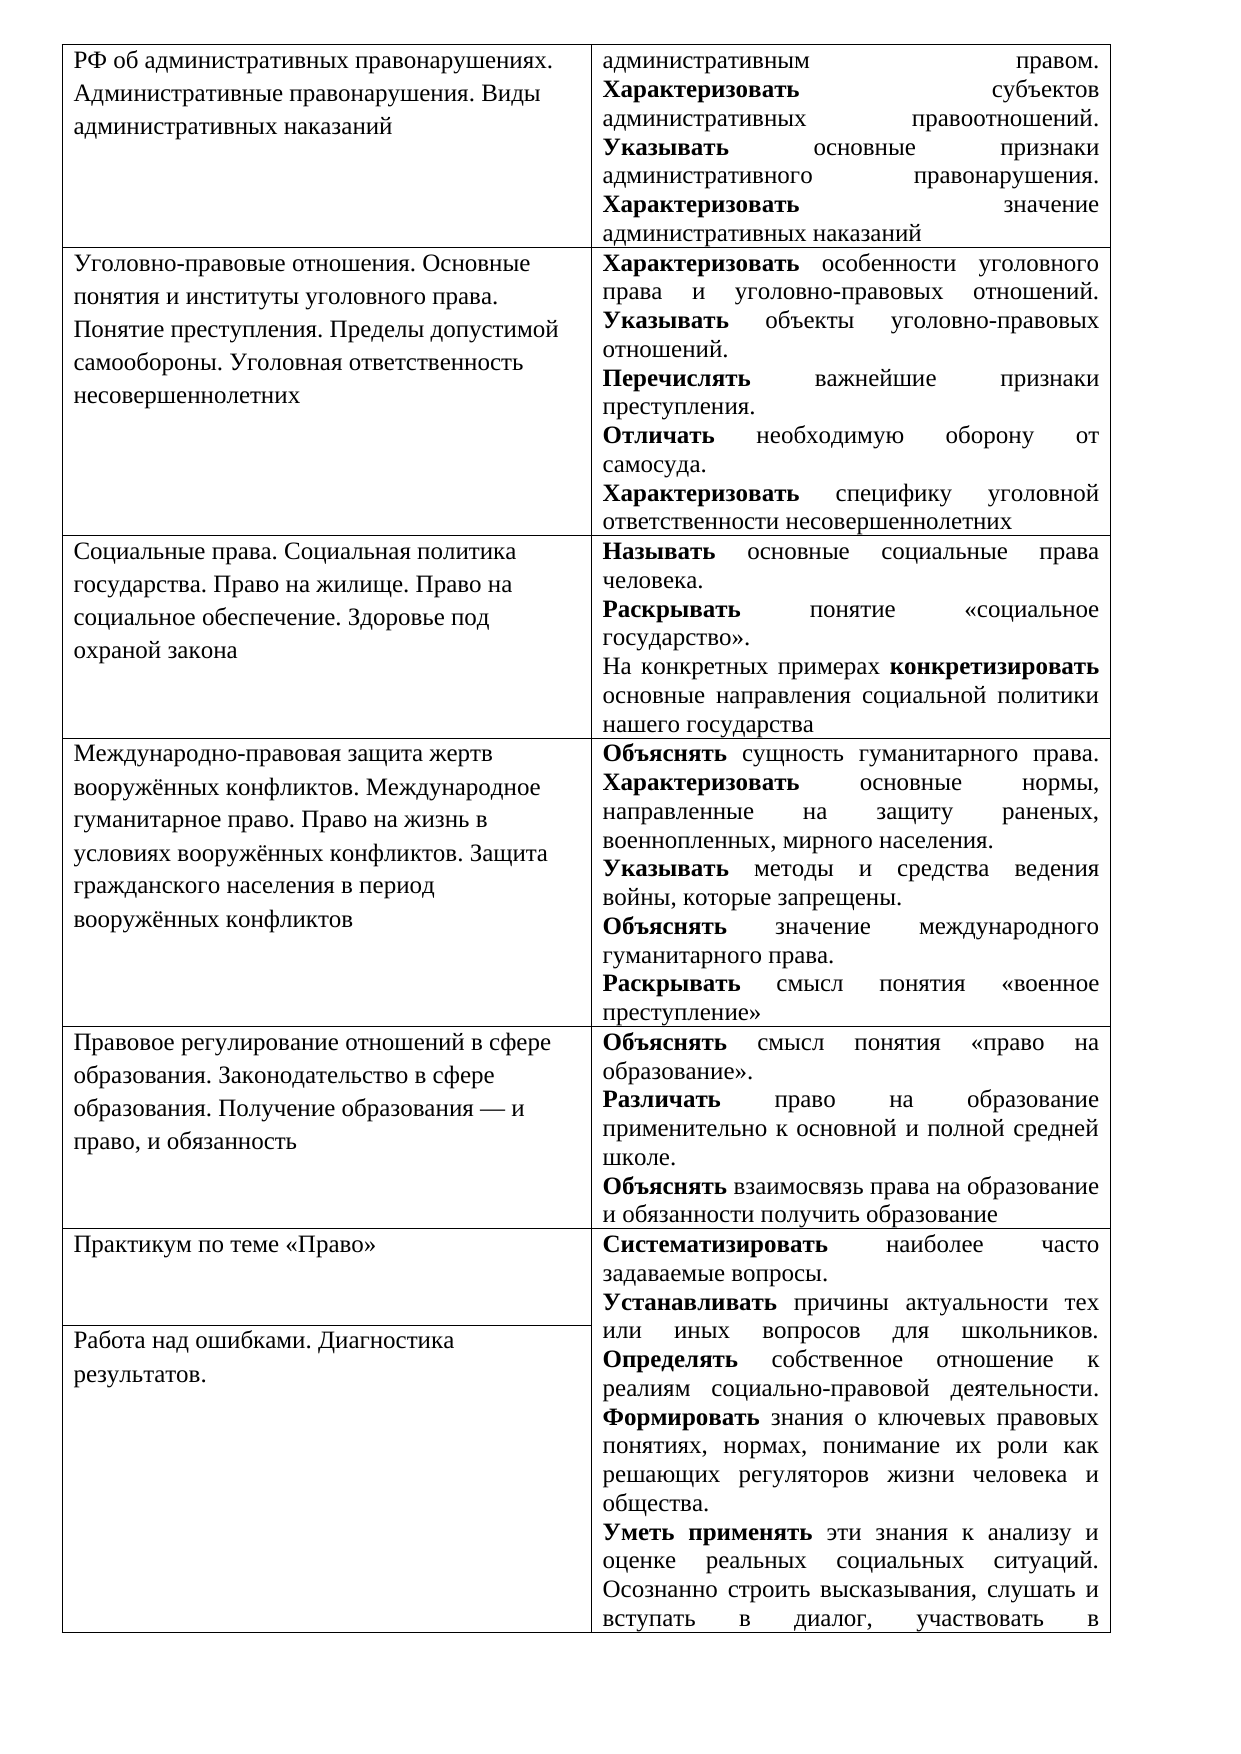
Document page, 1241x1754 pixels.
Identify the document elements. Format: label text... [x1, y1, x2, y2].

table_cell Практикум по теме «Право» [63, 1229, 591, 1324]
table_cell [63, 1326, 591, 1632]
table_cell Объяснять сущность гуманитарного права. Характеризовать основные нормы, направленные на защиту раненых, военнопленных, мирного населения. Указывать методы и средства ведения войны, которые запрещены. Объяснять значение международного гуманитарного права. Раскрывать смысл понятия «военное преступление» [592, 739, 1110, 1026]
table_cell Называть основные социальные права человека. Раскрывать понятие «социальное государство». На конкретных примерах конкретизировать основные направления социальной политики нашего государства [592, 536, 1110, 737]
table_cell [63, 45, 591, 247]
table_cell Объяснять смысл понятия «право на образование». Различать право на образование применительно к основной и полной средней школе. Объяснять взаимосвязь права на образование и обязанности получить образование [592, 1027, 1110, 1228]
table_cell Международно-правовая защита жертв вооружённых конфликтов. Международное гуманитарное право. Право на жизнь в условиях вооружённых конфликтов. Защита гражданского населения в период вооружённых конфликтов [63, 739, 591, 1026]
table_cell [592, 45, 1110, 247]
table_cell Характеризовать особенности уголовного права и уголовно-правовых отношений. Указывать объекты уголовно-правовых отношений. Перечислять важнейшие признаки преступления. Отличать необходимую оборону от самосуда. Характеризовать специфику уголовной ответственности несовершеннолетних [592, 248, 1110, 535]
table_cell Социальные права. Социальная политика государства. Право на жилище. Право на социальное обеспечение. Здоровье под охраной закона [63, 536, 591, 737]
table_cell Систематизировать наиболее часто задаваемые вопросы. Устанавливать причины актуальности тех или иных вопросов для школьников. Определять собственное отношение к реалиям социально-правовой деятельности. Формировать знания о ключевых правовых понятиях, нормах, понимание их роли как решающих регуляторов жизни человека и общества. Уметь применять эти знания к анализу и оценке реальных социальных ситуаций. Осознанно строить высказывания, слушать и вступать в диалог, участвовать в коллективном обсуждении [592, 1229, 1110, 1632]
table_cell Правовое регулирование отношений в сфере образования. Законодательство в сфере образования. Получение образования — и право, и обязанность [63, 1027, 591, 1228]
table_cell Уголовно-правовые отношения. Основные понятия и институты уголовного права. Понятие преступления. Пределы допустимой самообороны. Уголовная ответственность несовершеннолетних [63, 248, 591, 535]
